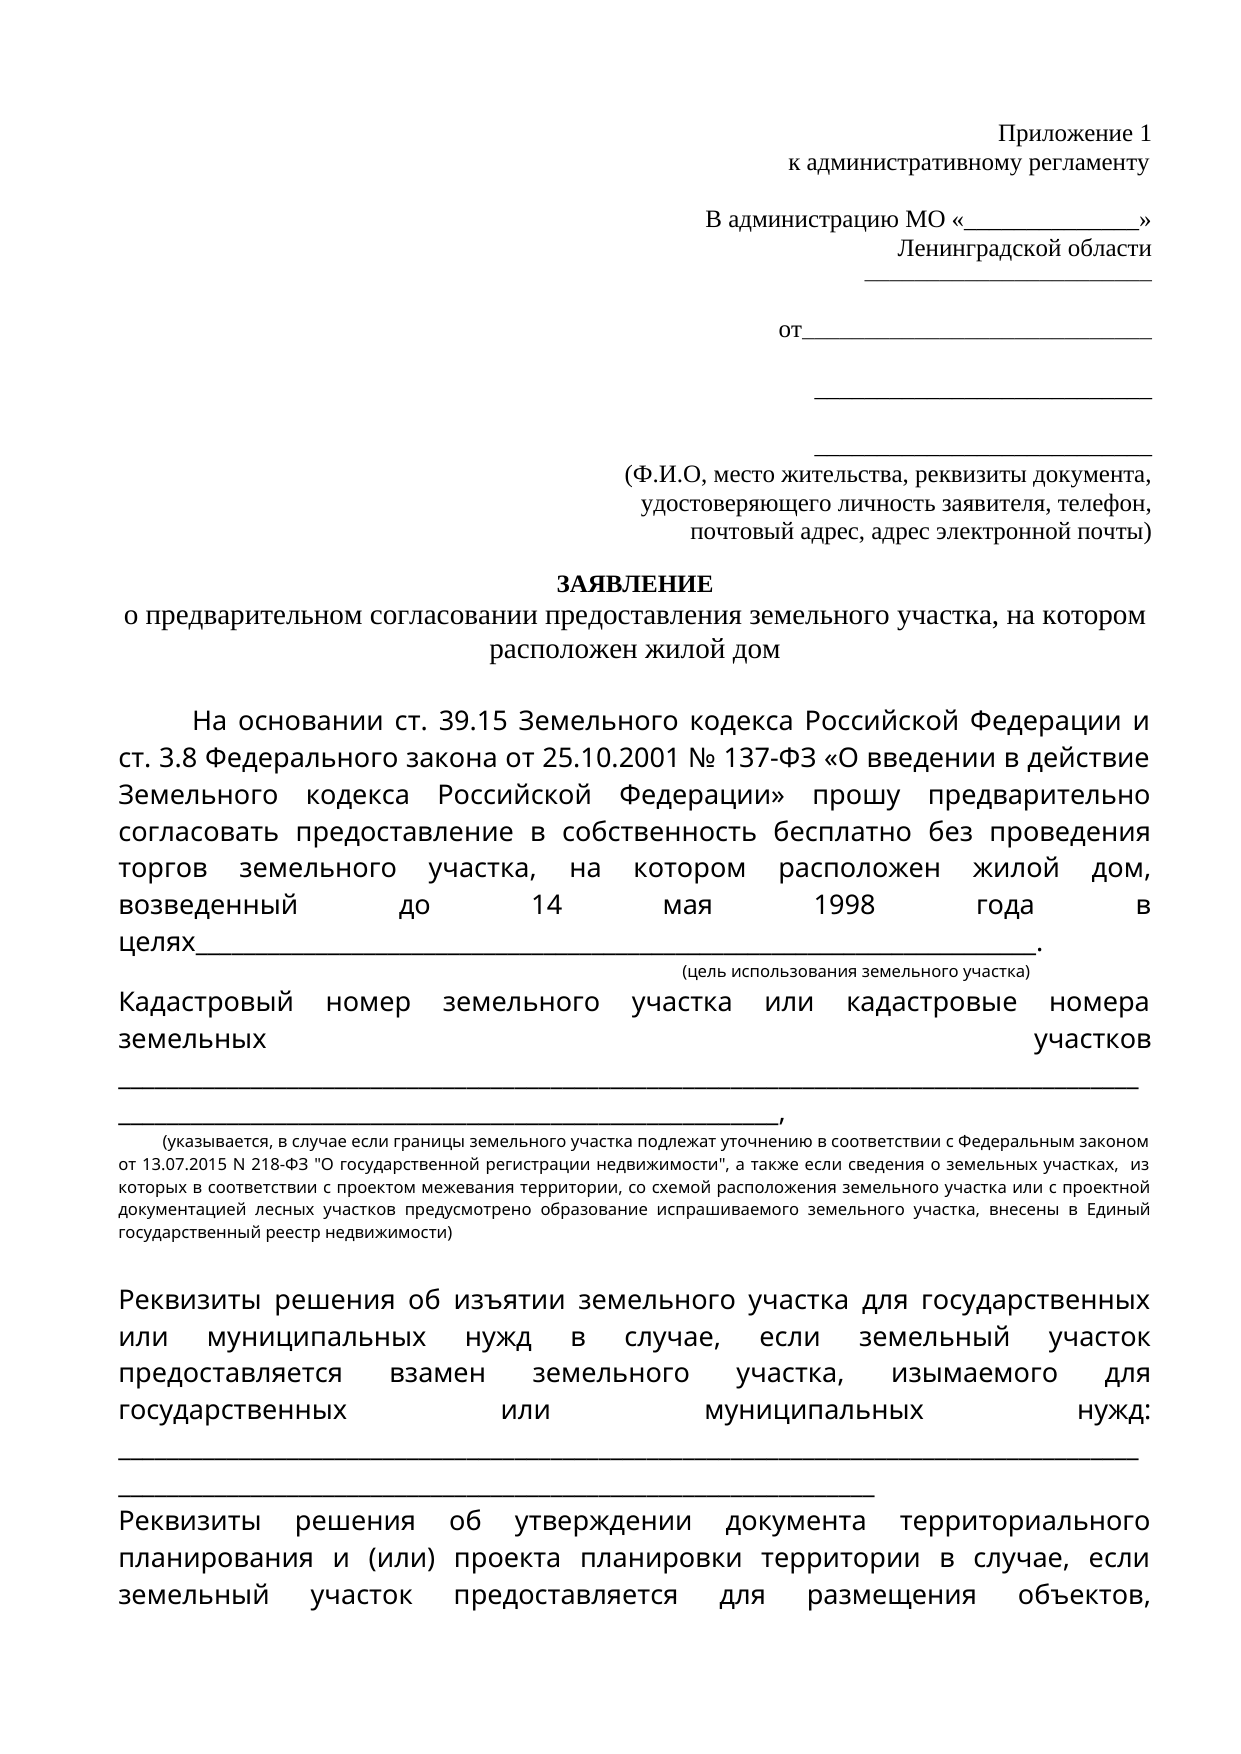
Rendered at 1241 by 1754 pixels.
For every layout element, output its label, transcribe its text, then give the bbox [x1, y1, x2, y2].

text (Ф.И.О, место жительства, реквизиты документа, [118, 459, 1152, 488]
text удостоверяющего личность заявителя, телефон, [118, 488, 1152, 516]
text (указывается, в случае если границы земельного участка подлежат уточнению в соответствии с Федеральным законом от 13.07.2015 N 218-ФЗ "О государственной регистрации недвижимости", а также если сведения о земельных участках, из которых в соответствии с проектом межевания территории, со схемой расположения земельного участка или с проектной документацией лесных участков предусмотрено образование испрашиваемого земельного участка, внесены в Единый государственный реестр недвижимости) [118, 1130, 1152, 1243]
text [118, 1501, 1152, 1612]
text (цель использования земельного участка) [487, 959, 1152, 982]
text ___________________________ [118, 373, 1152, 401]
text Приложение 1 [118, 118, 1152, 147]
text к административному регламенту [782, 147, 1152, 176]
text На основании ст. 39.15 Земельного кодекса Российской Федерации и ст. 3.8 Федерального закона от 25.10.2001 № 137-ФЗ «О введении в действие Земельного кодекса Российской Федерации» прошу предварительно согласовать предоставление в собственность бесплатно без проведения торгов земельного участка, на котором расположен жилой дом, возведенный до 14 мая 1998 года в целях______________________________________________________________________. [118, 701, 1152, 959]
text _______________________ [118, 262, 1152, 286]
text Ленинградской области [118, 233, 1152, 262]
text Реквизиты решения об изъятии земельного участка для государственных или муниципальных нужд в случае, если земельный участок предоставляется взамен земельного участка, изымаемого для государственных или муниципальных нужд: ____________________________________________________________________________________________________________________________________________________ [118, 1280, 1152, 1501]
text о предварительном согласовании предоставления земельного участка, на котором расположен жилой дом [118, 597, 1152, 664]
text ___________________________ [118, 430, 1152, 459]
text почтовый адрес, адрес электронной почты) [118, 516, 1152, 545]
text ЗАЯВЛЕНИЕ [118, 569, 1152, 597]
text Кадастровый номер земельного участка или кадастровые номера земельных участков ____________________________________________________________________________________________________________________________________________, [118, 982, 1152, 1130]
text от____________________________ [118, 314, 1152, 344]
text В администрацию МО «______________» [118, 204, 1152, 233]
